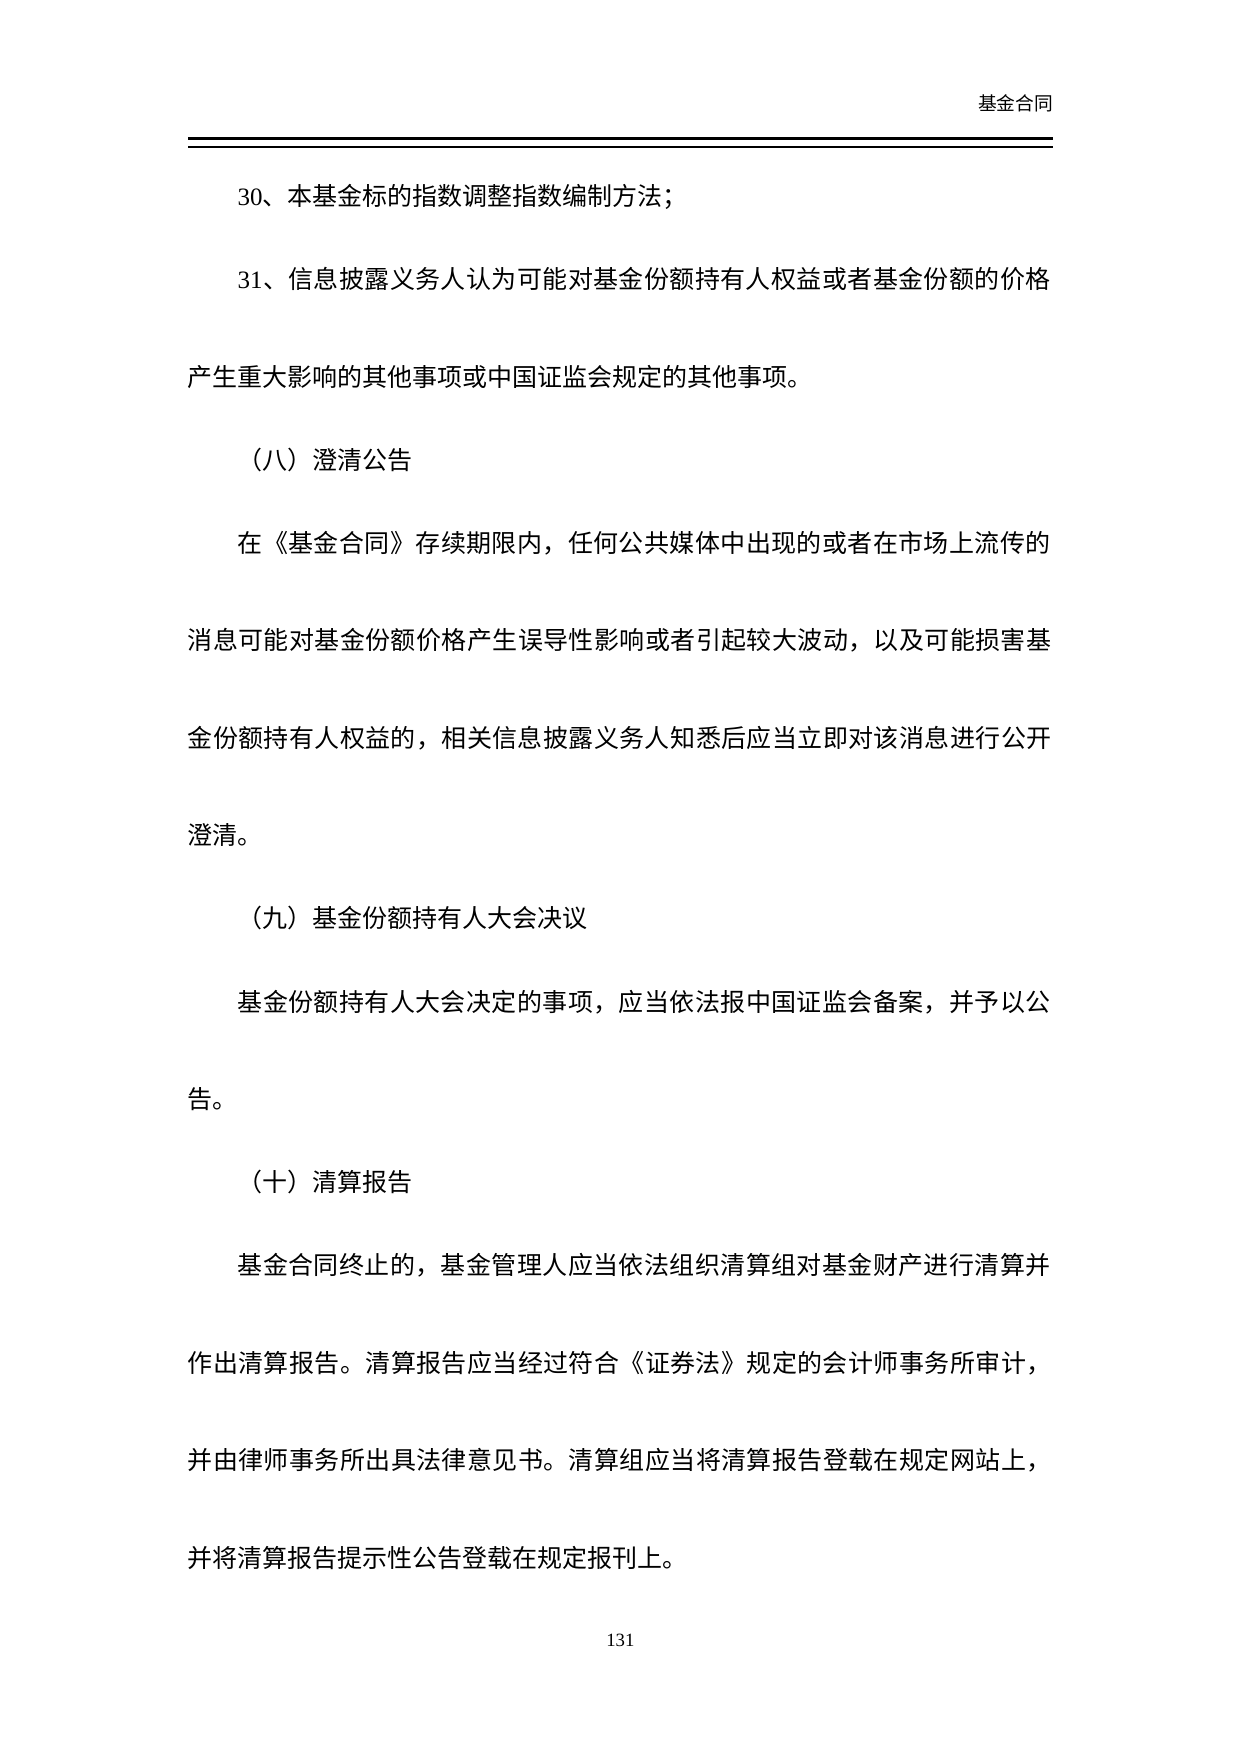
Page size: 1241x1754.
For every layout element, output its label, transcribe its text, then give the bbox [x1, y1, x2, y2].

text 30、本基金标的指数调整指数编制方法； [187, 162, 1053, 227]
text 在《基金合同》存续期限内，任何公共媒体中出现的或者在市场上流传的消息可能对基金份额价格产生误导性影响或者引起较大波动，以及可能损害基金份额持有人权益的，相关信息披露义务人知悉后应当立即对该消息进行公开澄清。 [187, 509, 1053, 866]
text （九）基金份额持有人大会决议 [187, 884, 1053, 949]
text （十）清算报告 [187, 1148, 1053, 1213]
text （八）澄清公告 [187, 426, 1053, 491]
text 基金份额持有人大会决定的事项，应当依法报中国证监会备案，并予以公告。 [187, 968, 1053, 1130]
text 31、信息披露义务人认为可能对基金份额持有人权益或者基金份额的价格产生重大影响的其他事项或中国证监会规定的其他事项。 [187, 245, 1053, 408]
text 基金合同终止的，基金管理人应当依法组织清算组对基金财产进行清算并作出清算报告。清算报告应当经过符合《证券法》规定的会计师事务所审计，并由律师事务所出具法律意见书。清算组应当将清算报告登载在规定网站上，并将清算报告提示性公告登载在规定报刊上。 [187, 1231, 1053, 1589]
